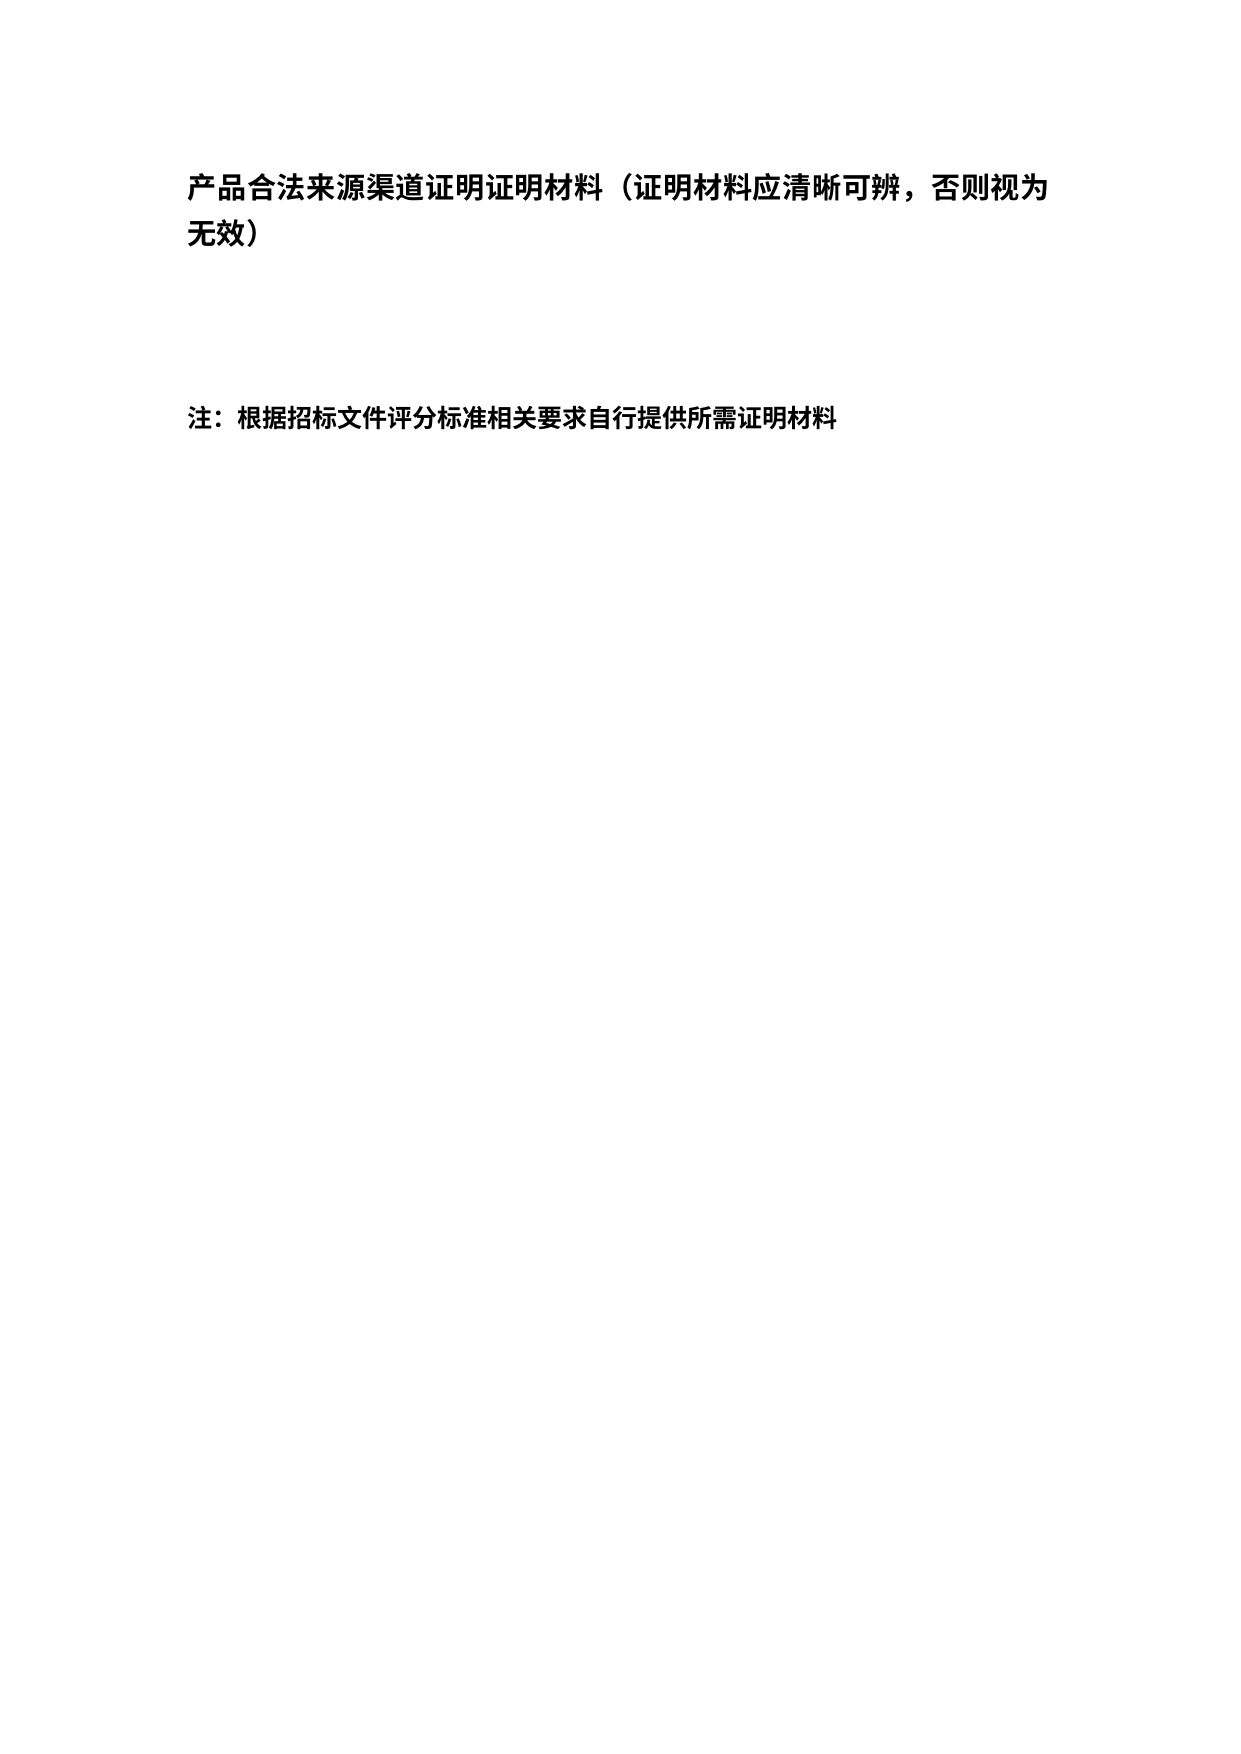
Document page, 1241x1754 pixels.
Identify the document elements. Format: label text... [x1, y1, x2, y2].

text 产品合法来源渠道证明证明材料（证明材料应清晰可辨，否则视为无效） [187, 162, 1053, 254]
text 注：根据招标文件评分标准相关要求自行提供所需证明材料 [187, 384, 1053, 449]
